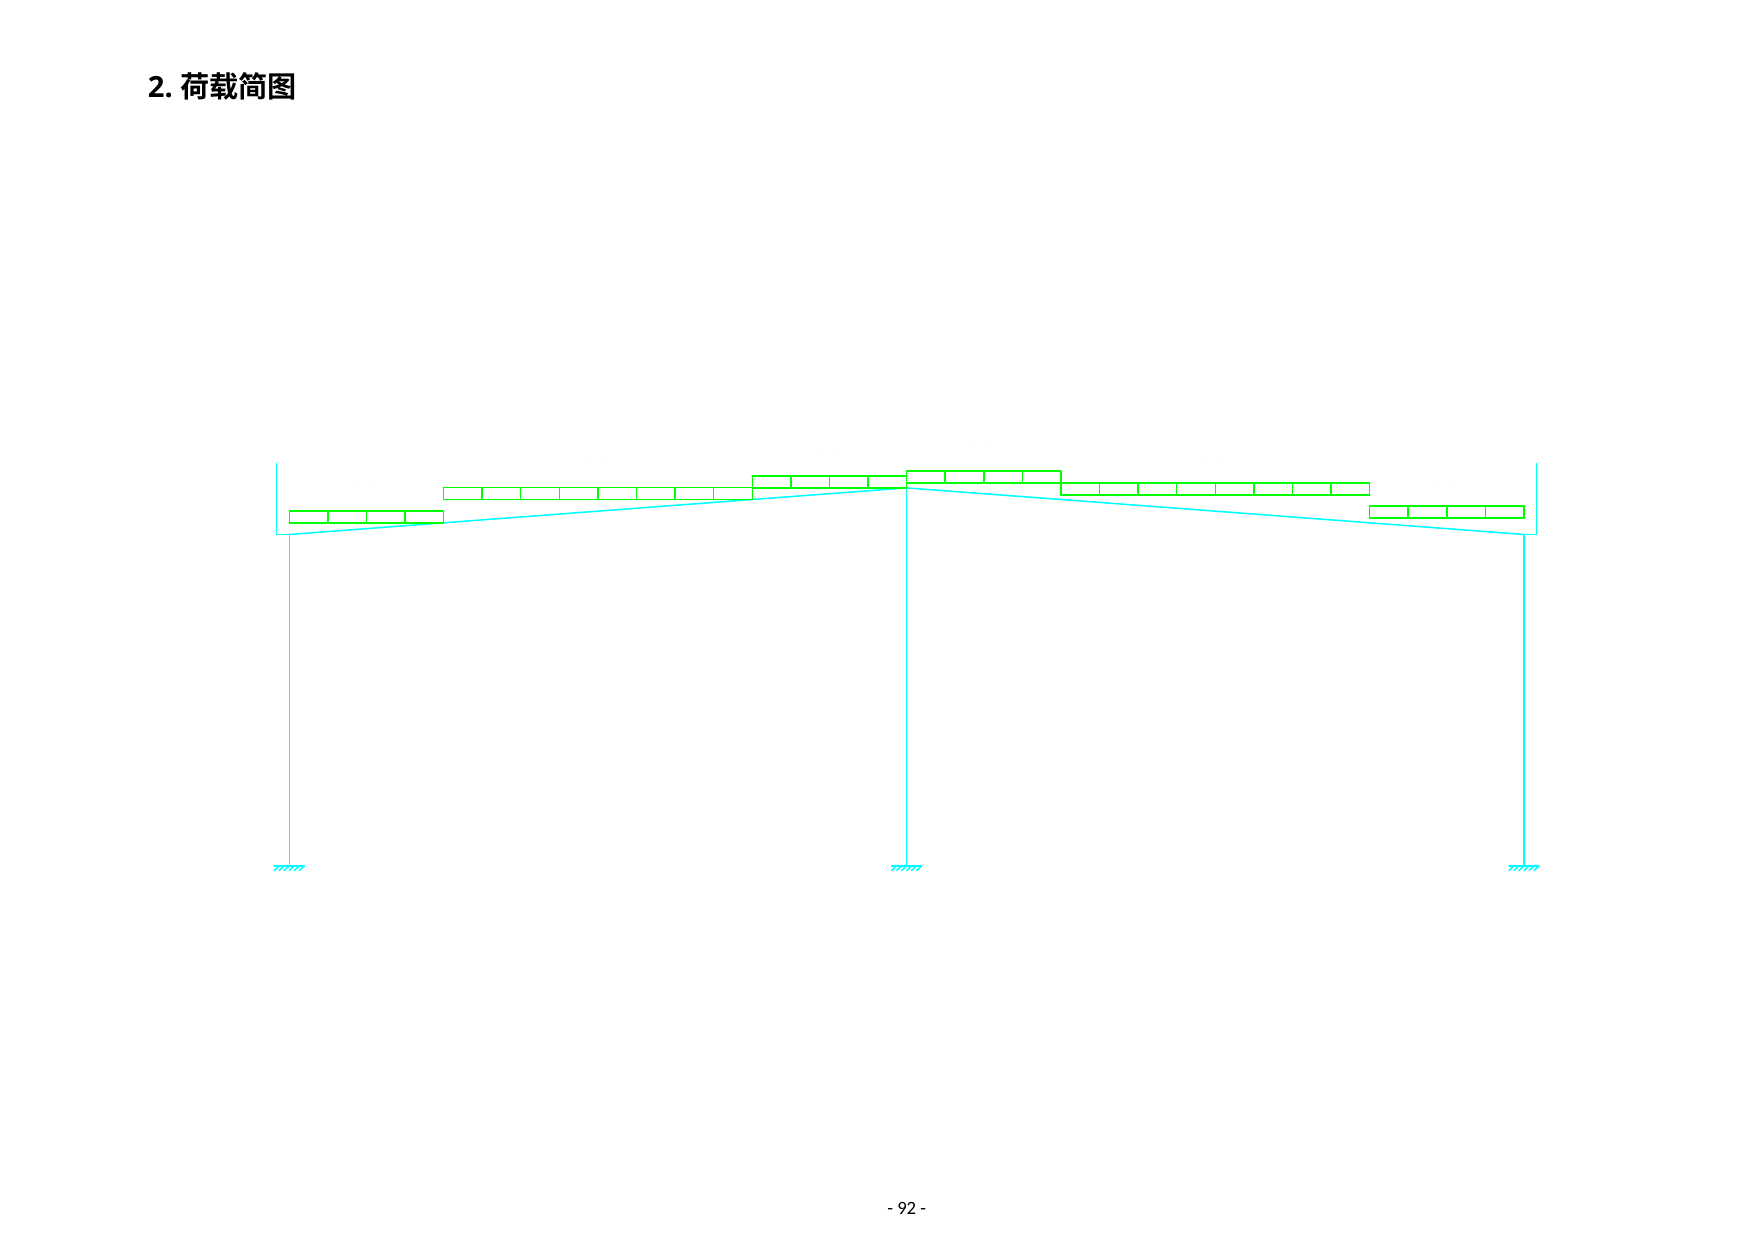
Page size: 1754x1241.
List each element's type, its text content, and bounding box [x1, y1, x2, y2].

subtitle 2. 荷载简图 [148, 61, 1665, 108]
